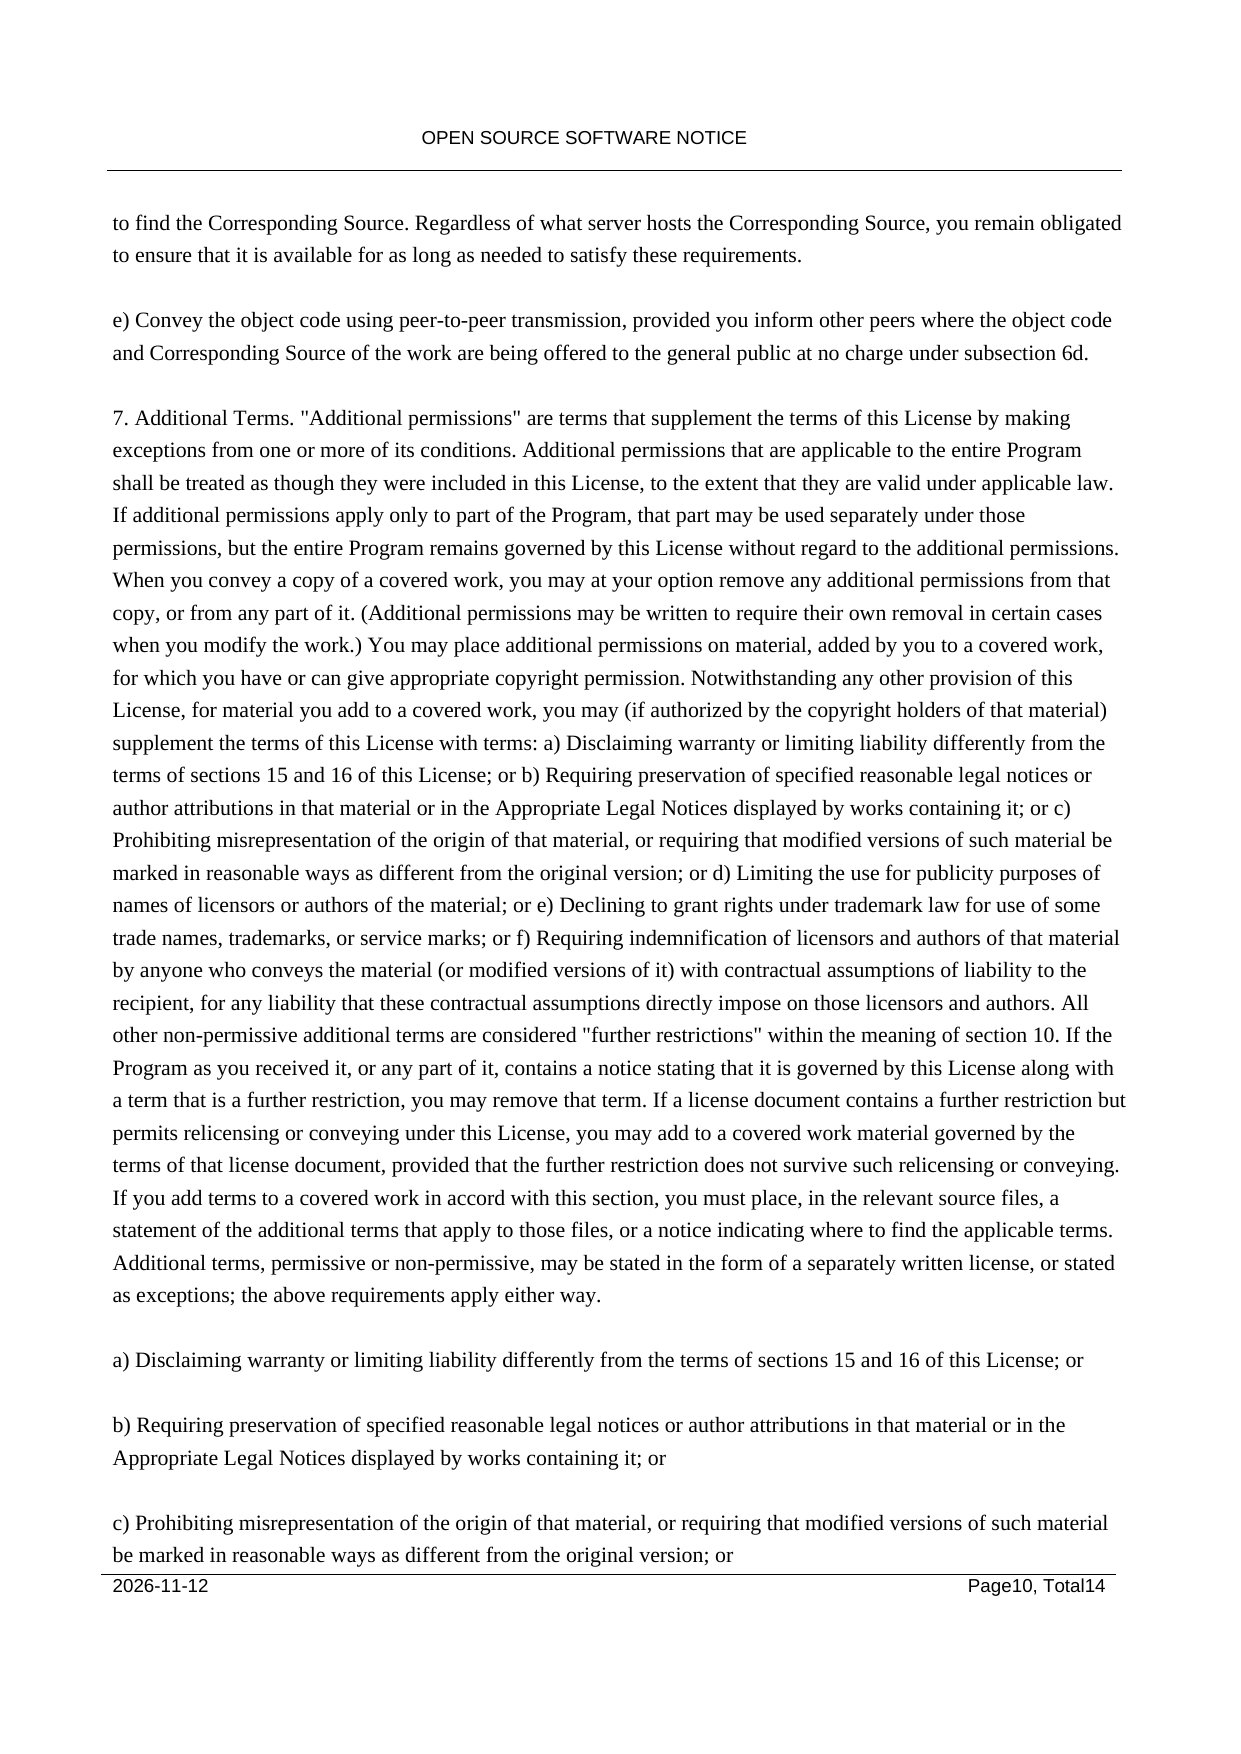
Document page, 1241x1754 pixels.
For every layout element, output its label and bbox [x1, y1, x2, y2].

text [112, 206, 1128, 1571]
